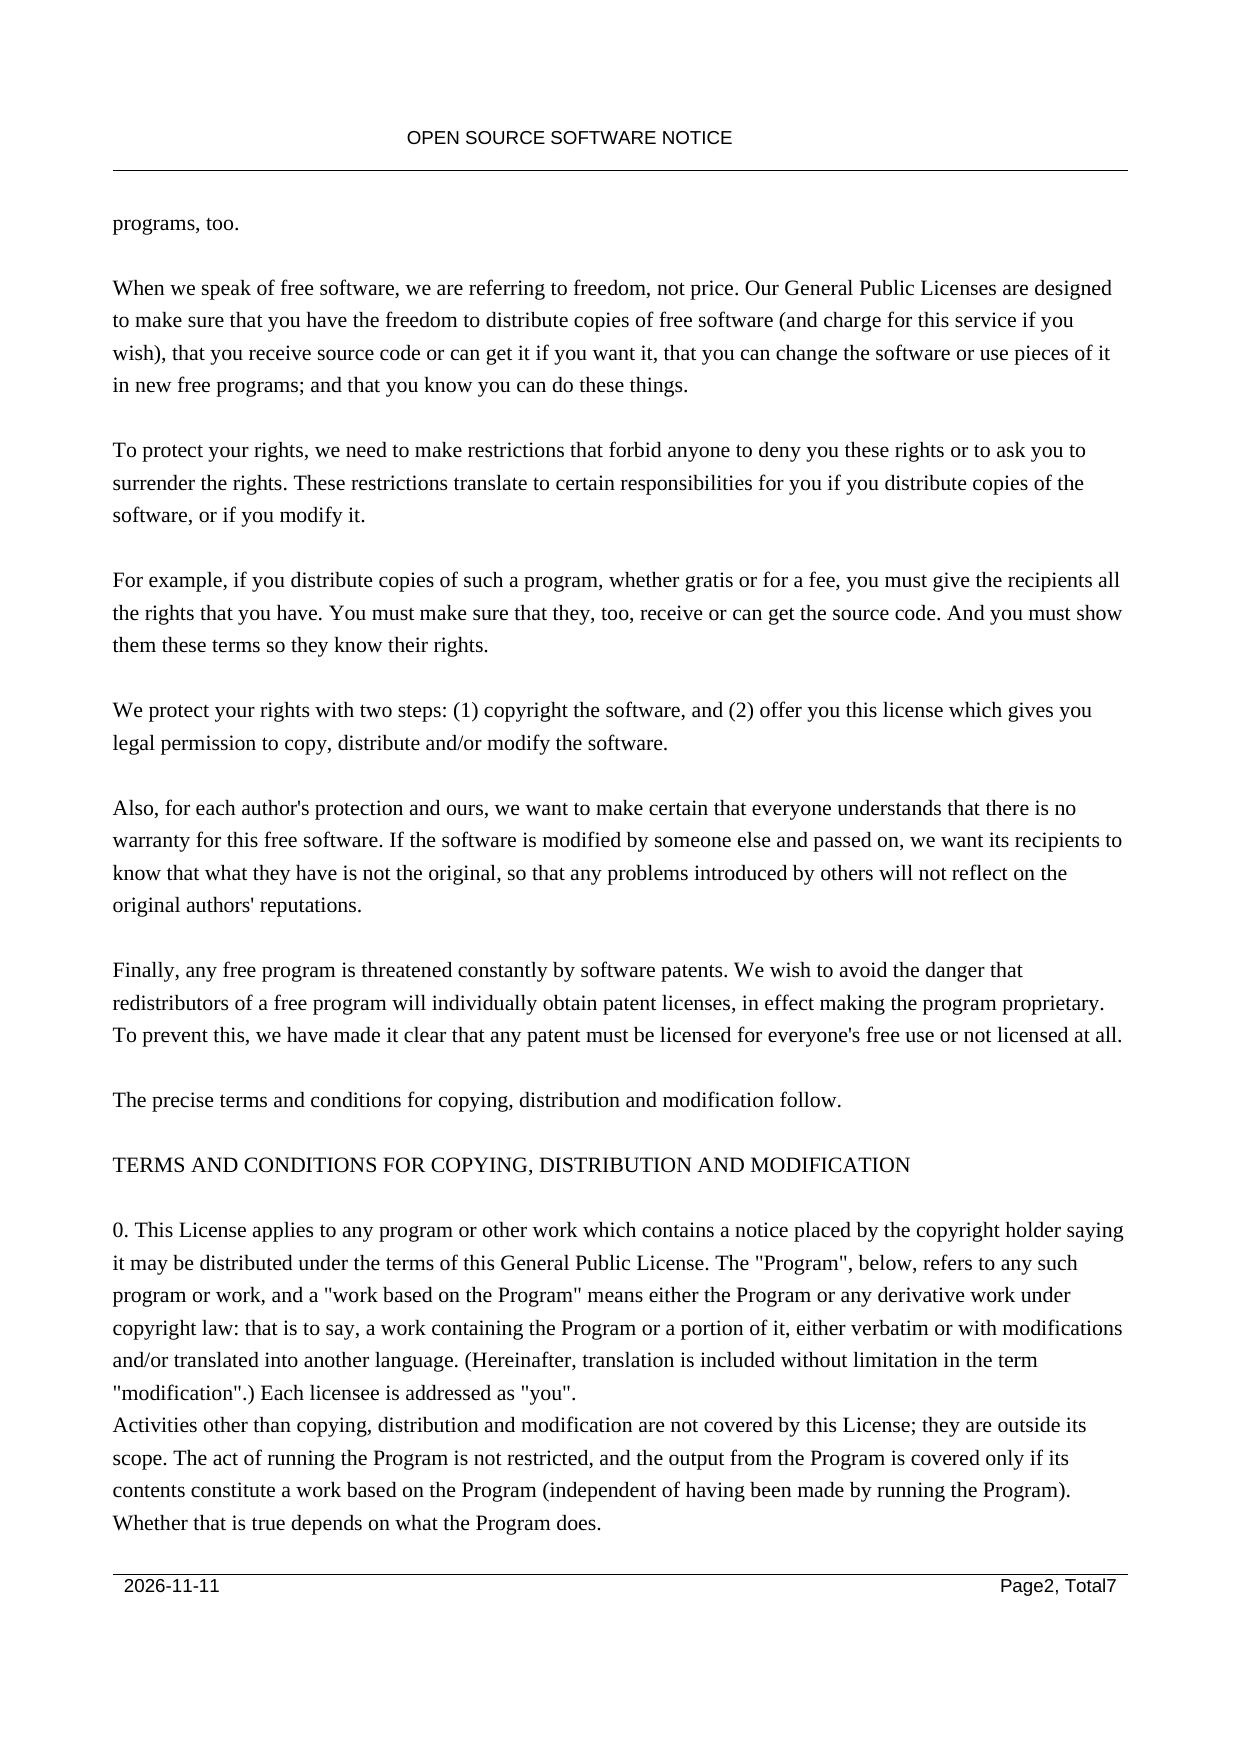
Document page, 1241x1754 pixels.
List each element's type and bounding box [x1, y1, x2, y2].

text [112, 206, 1128, 1539]
